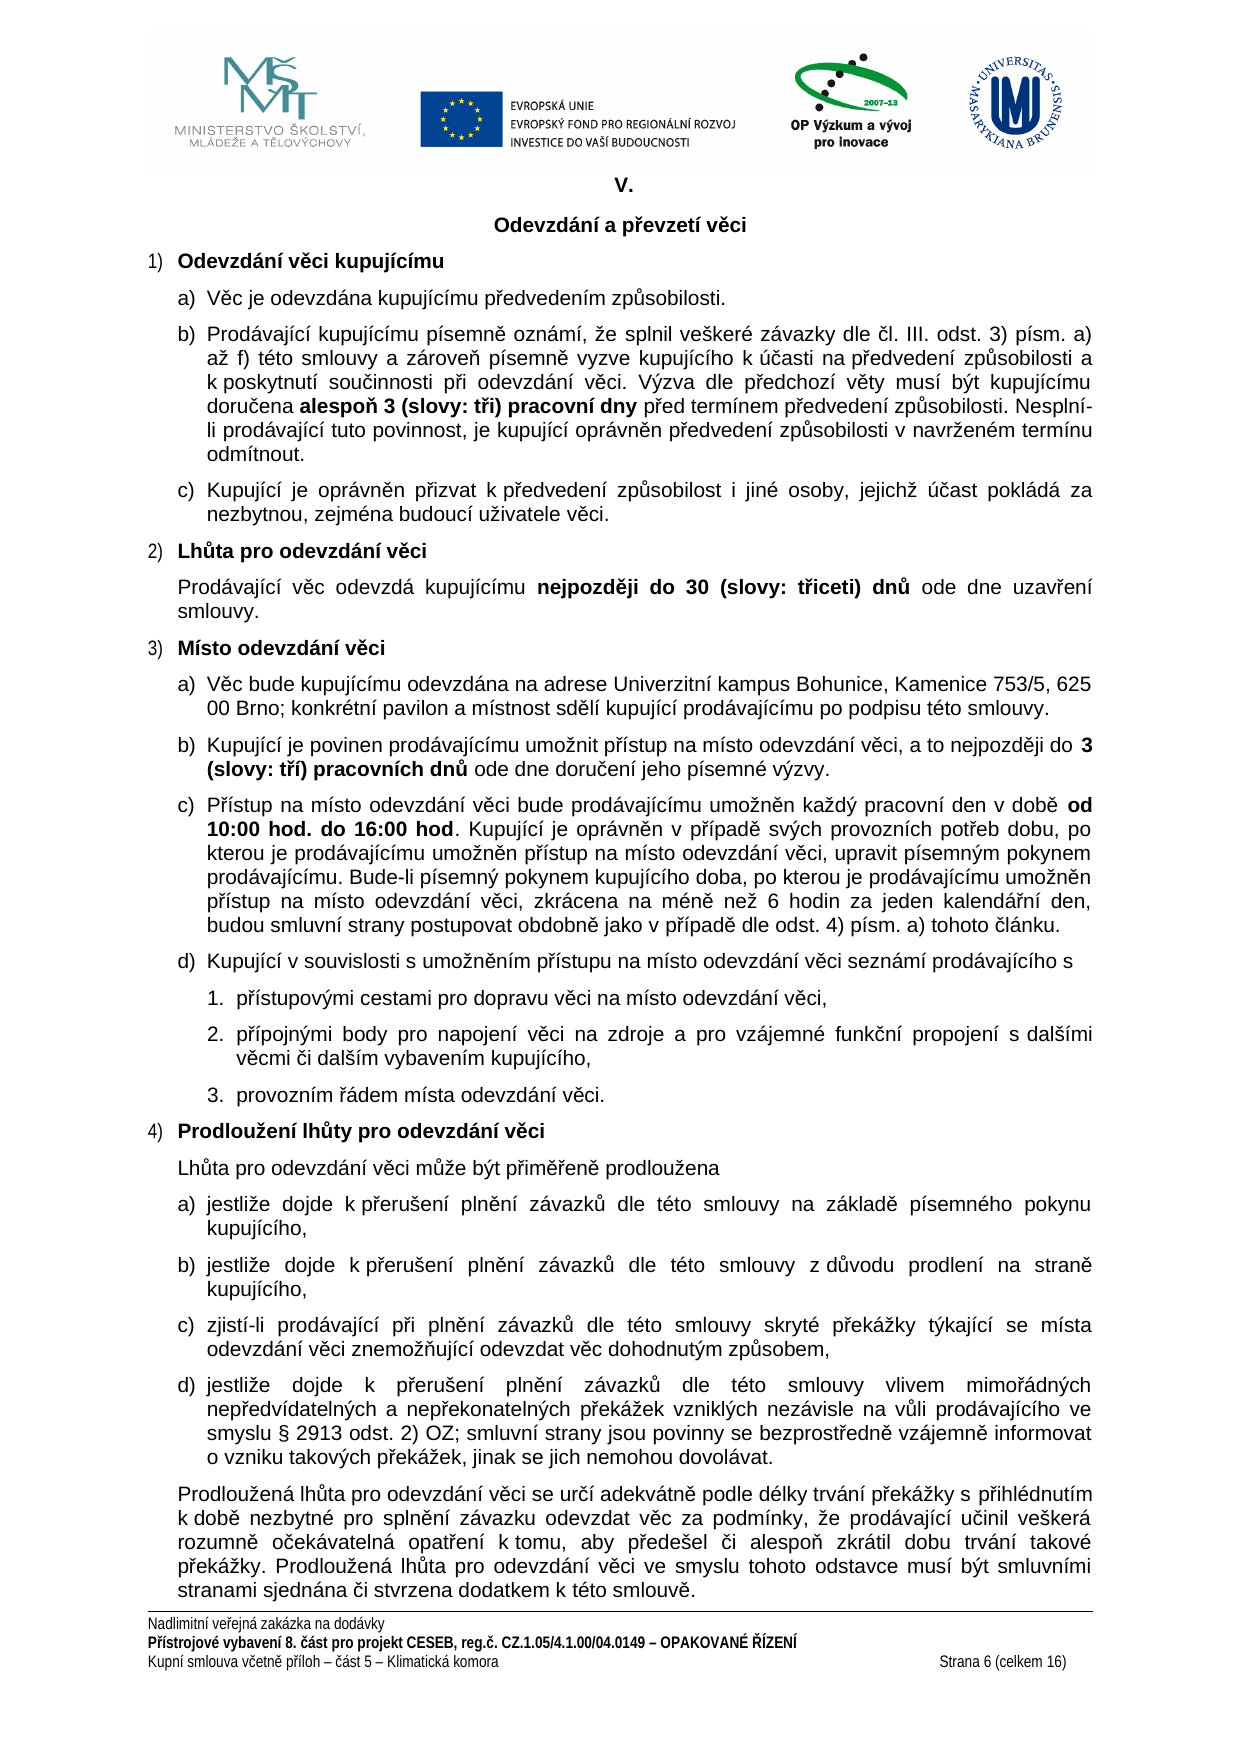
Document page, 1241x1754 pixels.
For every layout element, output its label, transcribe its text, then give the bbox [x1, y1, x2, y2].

list zjistí-li prodávající při plnění závazků dle této smlouvy skryté překážky týkající se místa odevzdání věci znemožňující odevzdat věc dohodnutým způsobem, [177, 1313, 1093, 1361]
list Prodloužení lhůty pro odevzdání věci [148, 1119, 1093, 1143]
list Věc je odevzdána kupujícímu předvedením způsobilosti. [177, 286, 1093, 309]
list přístupovými cestami pro dopravu věci na místo odevzdání věci, [207, 986, 1093, 1010]
list Odevzdání věci kupujícímu [148, 249, 1093, 273]
picture [147, 29, 1092, 173]
list Kupující v souvislosti s umožněním přístupu na místo odevzdání věci seznámí prodávajícího s [177, 949, 1093, 973]
list jestliže dojde k přerušení plnění závazků dle této smlouvy na základě písemného pokynu kupujícího, [177, 1192, 1093, 1240]
list Přístup na místo odevzdání věci bude prodávajícímu umožněn každý pracovní den v době od 10:00 hod. do 16:00 hod. Kupující je oprávněn v případě svých provozních potřeb dobu, po kterou je prodávajícímu umožněn přístup na místo odevzdání věci, upravit písemným pokynem prodávajícímu. Bude-li písemný pokynem kupujícího doba, po kterou je prodávajícímu umožněn přístup na místo odevzdání věci, zkrácena na méně než 6 hodin za jeden kalendářní den, budou smluvní strany postupovat obdobně jako v případě dle odst. 4) písm. a) tohoto článku. [177, 793, 1093, 937]
text Odevzdání a převzetí věci [148, 212, 1093, 236]
list jestliže dojde k přerušení plnění závazků dle této smlouvy z důvodu prodlení na straně kupujícího, [177, 1252, 1093, 1300]
list Věc bude kupujícímu odevzdána na adrese Univerzitní kampus Bohunice, Kamenice 753/5, 625 00 Brno; konkrétní pavilon a místnost sdělí kupující prodávajícímu po podpisu této smlouvy. [177, 672, 1093, 720]
list provozním řádem místa odevzdání věci. [207, 1083, 1093, 1107]
list jestliže dojde k přerušení plnění závazků dle této smlouvy vlivem mimořádných nepředvídatelných a nepřekonatelných překážek vzniklých nezávisle na vůli prodávajícího ve smyslu § 2913 odst. 2) OZ; smluvní strany jsou povinny se bezprostředně vzájemně informovat o vzniku takových překážek, jinak se jich nemohou dovolávat. [177, 1373, 1093, 1469]
list Lhůta pro odevzdání věci [148, 539, 1093, 563]
text Prodávající věc odevzdá kupujícímu nejpozději do 30 (slovy: třiceti) dnů ode dne uzavření smlouvy. [177, 575, 1093, 623]
list Místo odevzdání věci [148, 636, 1093, 660]
list Kupující je oprávněn přizvat k předvedení způsobilost i jiné osoby, jejichž účast pokládá za nezbytnou, zejména budoucí uživatele věci. [177, 478, 1093, 526]
text Lhůta pro odevzdání věci může být přiměřeně prodloužena [177, 1156, 1093, 1179]
list Kupující je povinen prodávajícímu umožnit přístup na místo odevzdání věci, a to nejpozději do 3 (slovy: tří) pracovních dnů ode dne doručení jeho písemné výzvy. [177, 733, 1093, 781]
list přípojnými body pro napojení věci na zdroje a pro vzájemné funkční propojení s dalšími věcmi či dalším vybavením kupujícího, [207, 1022, 1093, 1070]
list Prodávající kupujícímu písemně oznámí, že splnil veškeré závazky dle čl. III. odst. 3) písm. a) až f) této smlouvy a zároveň písemně vyzve kupujícího k účasti na předvedení způsobilosti a k poskytnutí součinnosti při odevzdání věci. Výzva dle předchozí věty musí být kupujícímu doručena alespoň 3 (slovy: tři) pracovní dny před termínem předvedení způsobilosti. Nesplní-li prodávající tuto povinnost, je kupující oprávněn předvedení způsobilosti v navrženém termínu odmítnout. [177, 322, 1093, 466]
text Prodloužená lhůta pro odevzdání věci se určí adekvátně podle délky trvání překážky s přihlédnutím k době nezbytné pro splnění závazku odevzdat věc za podmínky, že prodávající učinil veškerá rozumně očekávatelná opatření k tomu, aby předešel či alespoň zkrátil dobu trvání takové překážky. Prodloužená lhůta pro odevzdání věci ve smyslu tohoto odstavce musí být smluvními stranami sjednána či stvrzena dodatkem k této smlouvě. [177, 1482, 1093, 1601]
